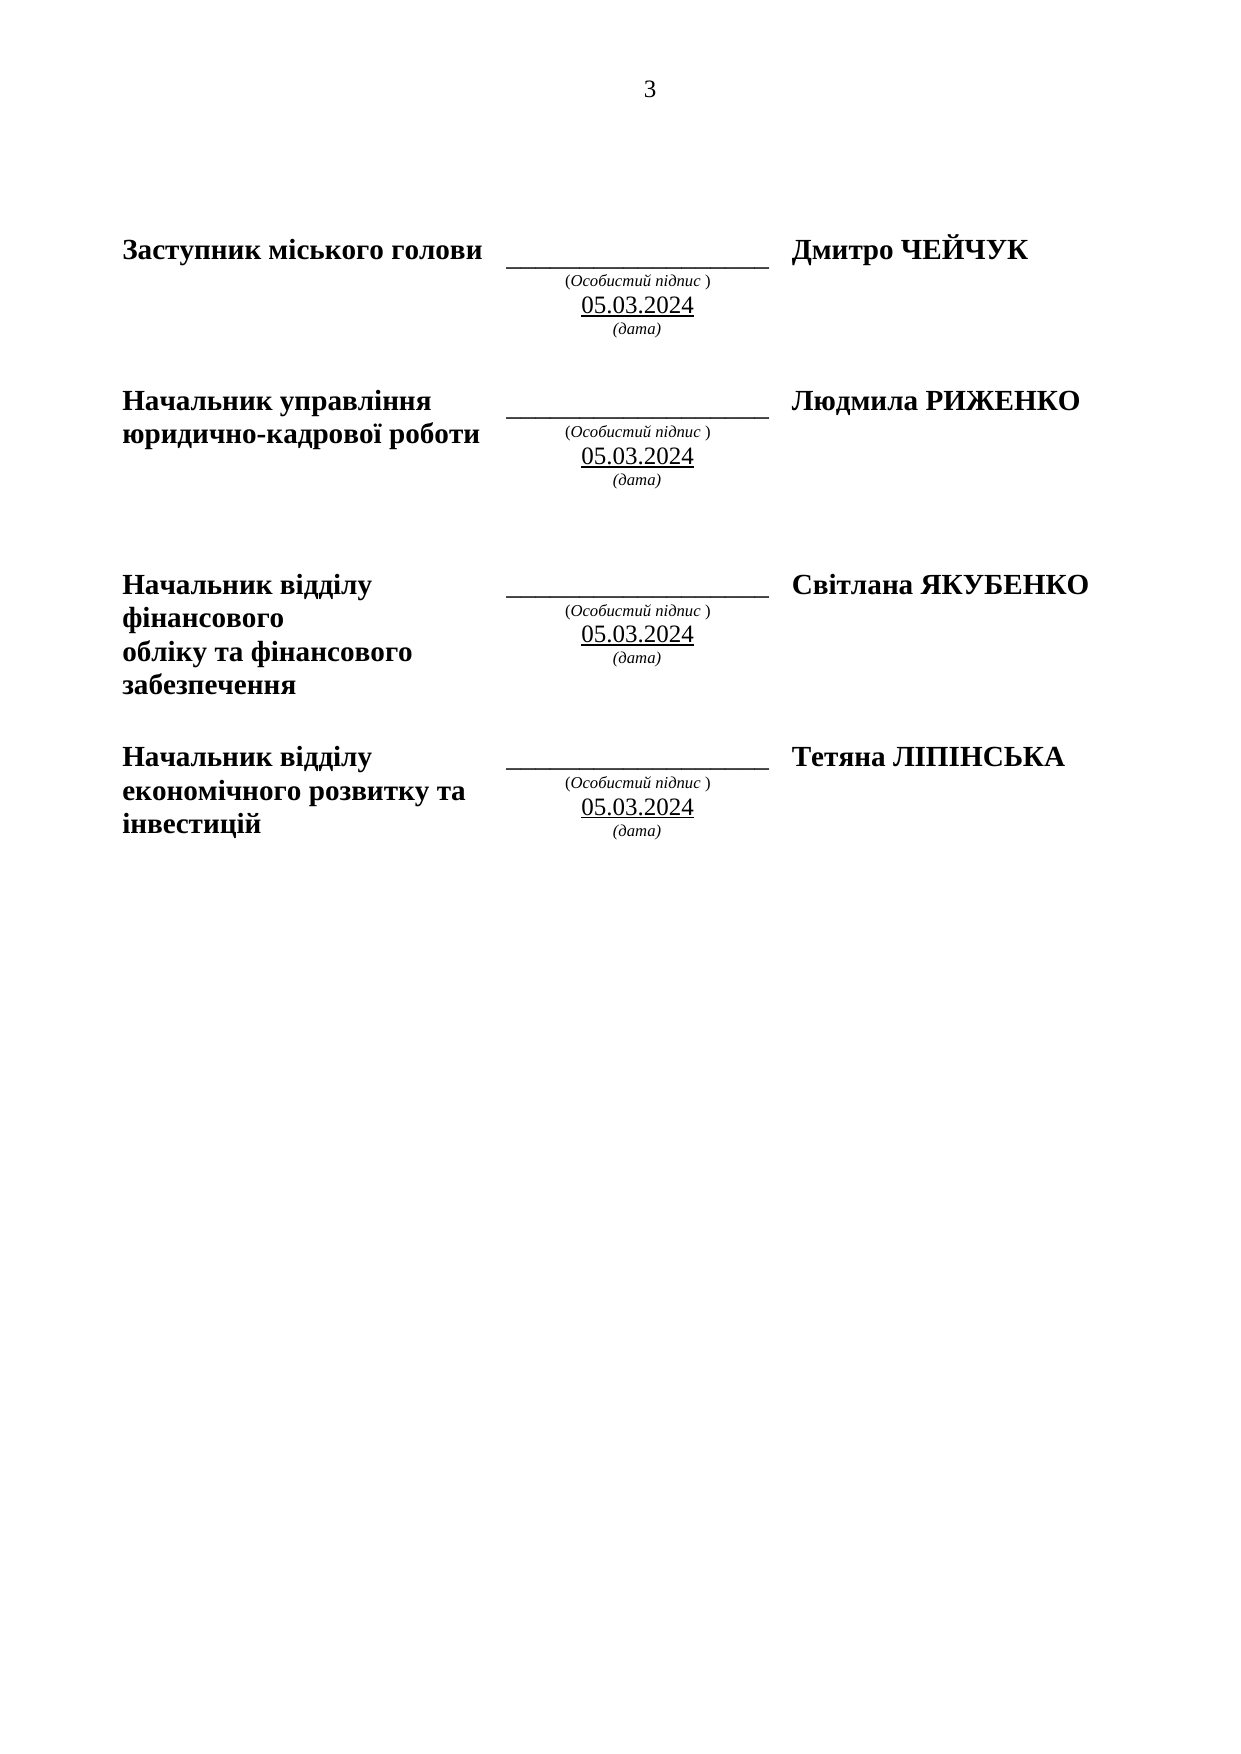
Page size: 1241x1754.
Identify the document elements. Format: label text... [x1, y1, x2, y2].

table_header __________________ (Особистий підпис ) 05.03.2024 (дата) [495, 232, 780, 383]
table_cell __________________ (Особистий підпис ) 05.03.2024 (дата) [495, 383, 780, 533]
table_cell __________________ (Особистий підпис ) 05.03.2024 (дата) [495, 706, 780, 878]
table_cell Світлана ЯКУБЕНКО [780, 533, 1189, 706]
table_cell Начальник управління юридично-кадрової роботи [111, 383, 494, 533]
table_cell Тетяна ЛІПІНСЬКА [780, 706, 1189, 878]
table_cell Начальник відділу економічного розвитку та інвестицій [111, 706, 494, 878]
table_header Заступник міського голови [111, 232, 494, 383]
table_cell __________________ (Особистий підпис ) 05.03.2024 (дата) [495, 533, 780, 706]
table_cell Начальник відділу фінансового обліку та фінансового забезпечення [111, 533, 494, 706]
table_cell Людмила РИЖЕНКО [780, 383, 1189, 533]
table_header Дмитро ЧЕЙЧУК [780, 232, 1189, 383]
